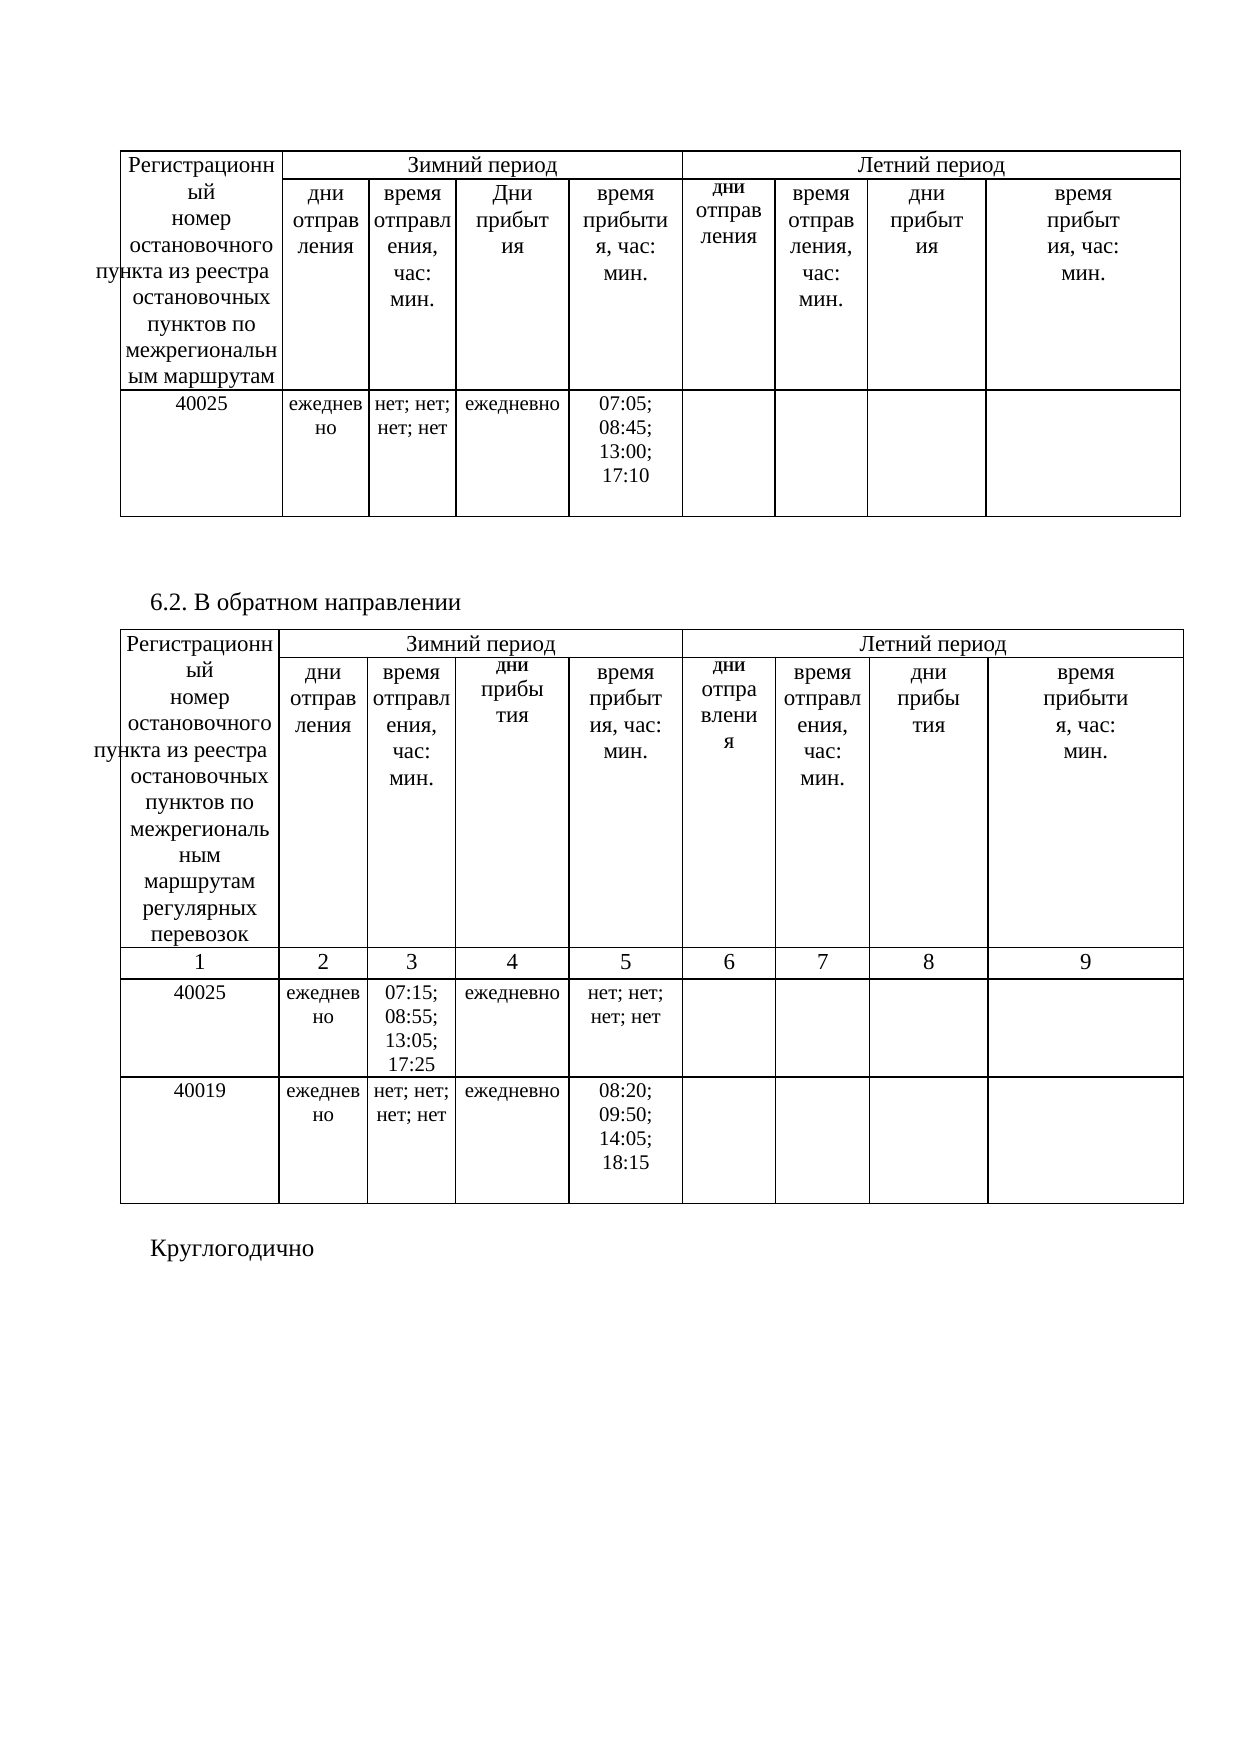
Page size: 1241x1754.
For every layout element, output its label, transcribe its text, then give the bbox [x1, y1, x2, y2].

table_cell 40025 [121, 980, 278, 1076]
table_cell [683, 980, 775, 1076]
table_cell время отправл ения, час: мин. [368, 658, 455, 946]
table_cell [989, 980, 1183, 1076]
table_cell [776, 1078, 869, 1203]
table_cell 08:20; 09:50; 14:05; 18:15 [570, 1078, 682, 1203]
table_cell 40019 [121, 1078, 278, 1203]
table_cell [870, 980, 987, 1076]
table_cell нет; нет; нет; нет [370, 391, 455, 516]
table_header Регистрационный номер остановочного пункта из реестра остановочных пунктов по межрегиональным маршрутам регулярных перевозок [121, 630, 278, 946]
table_cell 40025 [121, 391, 282, 516]
table_cell время прибыт ия, час: мин. [570, 658, 682, 946]
table_cell [870, 1078, 987, 1203]
table_cell [868, 391, 985, 516]
table_cell дни отправ ления [283, 180, 368, 389]
table_cell [683, 391, 774, 516]
table_cell 07:15; 08:55; 13:05; 17:25 [368, 980, 455, 1076]
table_cell 8 [870, 948, 987, 978]
table_cell 4 [456, 948, 568, 978]
text Круглогодично [150, 1233, 1090, 1262]
table_cell дни прибы тия [870, 658, 987, 946]
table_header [121, 152, 282, 389]
table_cell время прибыти я, час: мин. [570, 180, 682, 389]
table_cell [776, 391, 867, 516]
table_cell время прибыти я, час: мин. [989, 658, 1183, 946]
table_cell ежедневно [280, 980, 367, 1076]
table_cell дни прибыт ия [868, 180, 985, 389]
table_cell нет; нет; нет; нет [570, 980, 682, 1076]
table_cell дни отправ ления [280, 658, 367, 946]
table_header Зимний период [283, 152, 682, 178]
table_cell время отправл ения, час: мин. [776, 658, 869, 946]
table_cell [683, 1078, 775, 1203]
table_header Летний период [683, 152, 1180, 178]
table_cell [989, 1078, 1183, 1203]
table_header Летний период [683, 630, 1183, 657]
table_cell ежедневно [456, 1078, 568, 1203]
table_cell 9 [989, 948, 1183, 978]
table_cell [987, 391, 1180, 516]
table_cell 07:05; 08:45; 13:00; 17:10 [570, 391, 682, 516]
table_cell ежедневно [283, 391, 368, 516]
table_cell время отправ ления, час: мин. [776, 180, 867, 389]
text 6.2. В обратном направлении [150, 587, 1090, 616]
table_cell 3 [368, 948, 455, 978]
table_cell [776, 980, 869, 1076]
table_cell 7 [776, 948, 869, 978]
table_cell нет; нет; нет; нет [368, 1078, 455, 1203]
table_cell 1 [121, 948, 278, 978]
table_cell 2 [280, 948, 367, 978]
table_cell время отправл ения, час: мин. [370, 180, 455, 389]
table_cell ежедневно [456, 980, 568, 1076]
table_cell ежедневно [280, 1078, 367, 1203]
table_cell 5 [570, 948, 682, 978]
table_cell ДНИ отправ ления [683, 180, 774, 389]
table_cell Дни прибыт ия [457, 180, 568, 389]
table_cell ДНИ отпра влени я [683, 658, 775, 946]
table_cell время прибыт ия, час: мин. [987, 180, 1180, 389]
table_cell ежедневно [457, 391, 568, 516]
table_cell ДНИ прибы тия [456, 658, 568, 946]
table_header Зимний период [280, 630, 682, 657]
table_cell 6 [683, 948, 775, 978]
